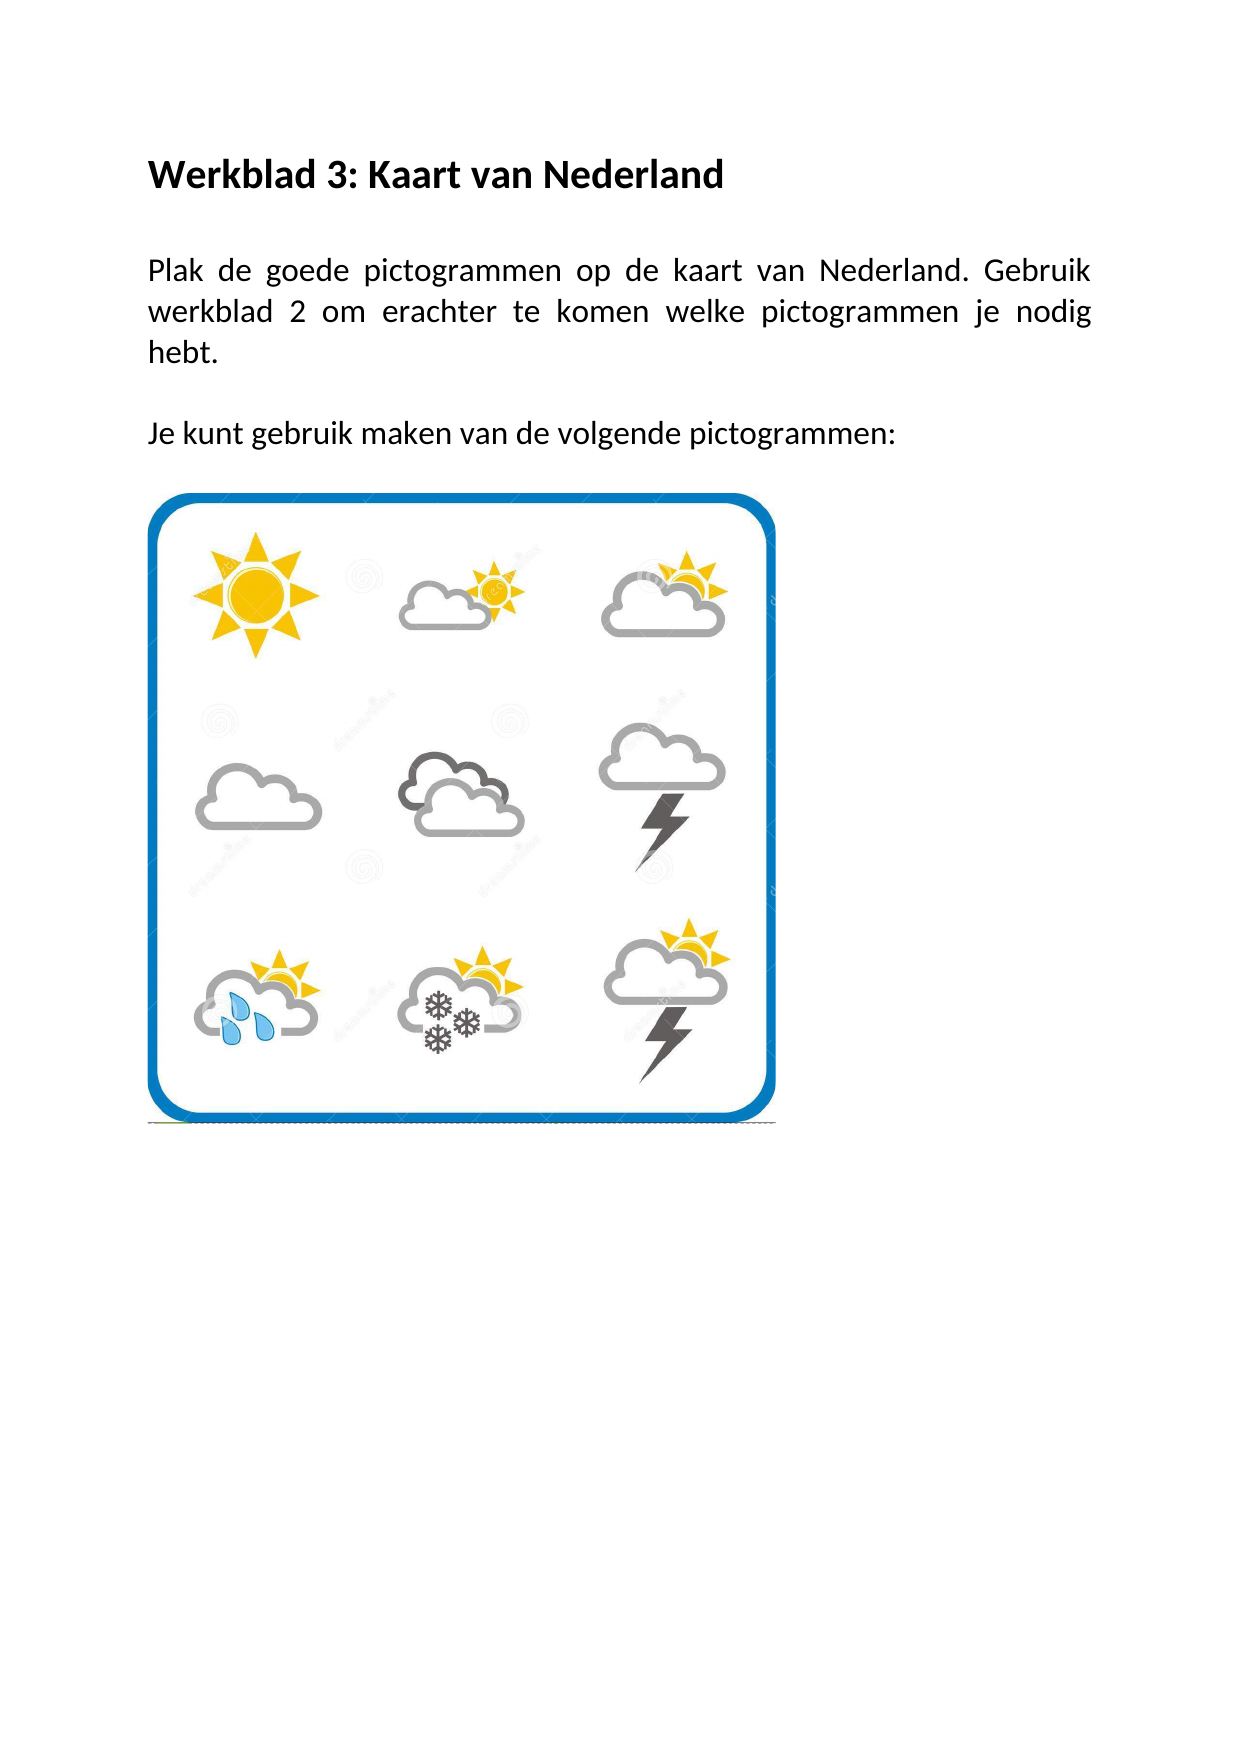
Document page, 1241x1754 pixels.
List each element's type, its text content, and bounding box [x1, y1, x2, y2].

text Werkblad 3: Kaart van Nederland [148, 148, 1093, 198]
text Plak de goede pictogrammen op de kaart van Nederland. Gebruik werkblad 2 om erachter te komen welke pictogrammen je nodig hebt. [148, 249, 1093, 371]
text Je kunt gebruik maken van de volgende pictogrammen: [148, 412, 1093, 453]
picture [147, 493, 776, 1124]
